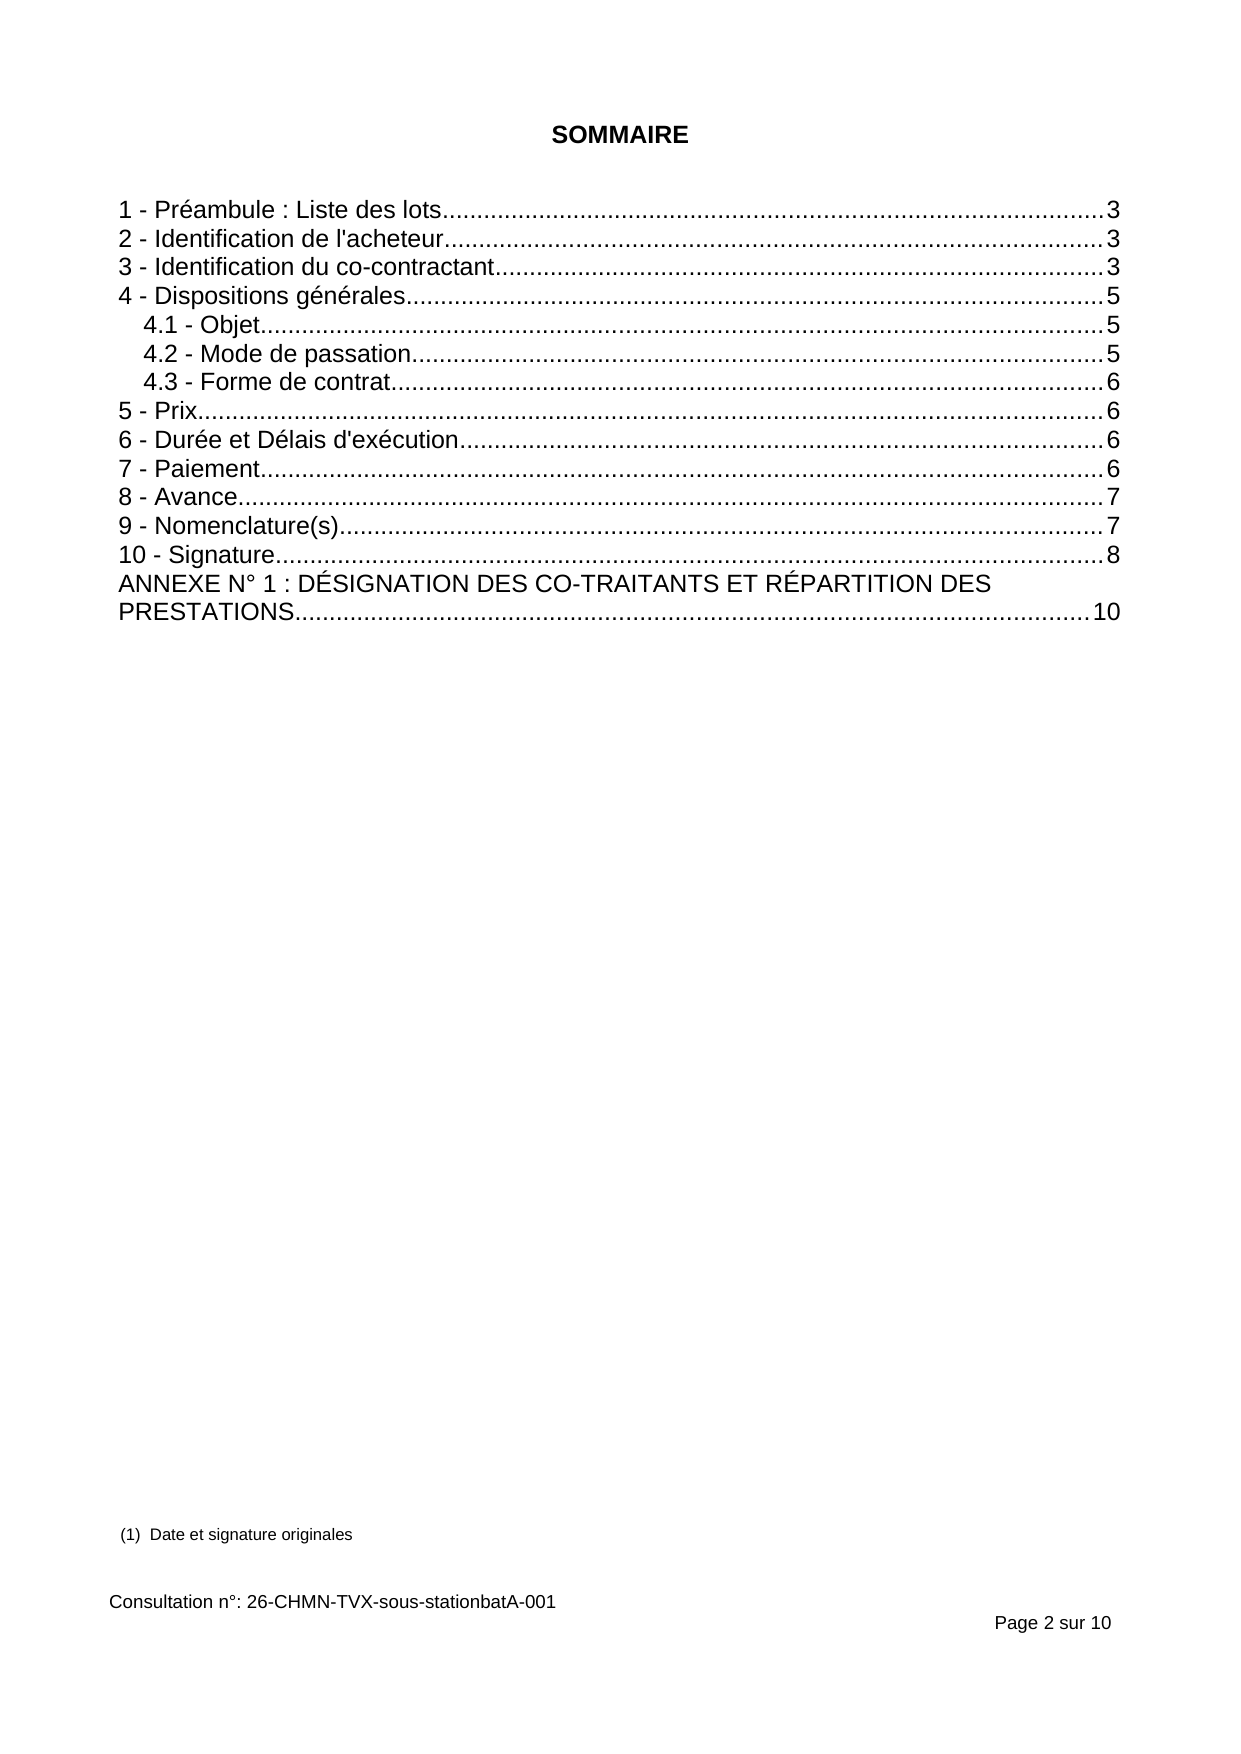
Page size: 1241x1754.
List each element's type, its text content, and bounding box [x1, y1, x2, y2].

text 8 - Avance 7 [118, 482, 1122, 511]
text 1 - Préambule : Liste des lots 3 [118, 195, 1122, 223]
text 2 - Identification de l'acheteur 3 [118, 223, 1122, 252]
text SOMMAIRE [120, 120, 1120, 149]
text 3 - Identification du co-contractant 3 [118, 252, 1122, 281]
text 6 - Durée et Délais d'exécution 6 [118, 425, 1122, 453]
text 7 - Paiement 6 [118, 453, 1122, 482]
text 4.3 - Forme de contrat 6 [143, 367, 1122, 396]
text 5 - Prix 6 [118, 396, 1122, 425]
text 4 - Dispositions générales 5 [118, 281, 1122, 310]
text 4.2 - Mode de passation 5 [143, 338, 1122, 367]
text 9 - Nomenclature(s) 7 [118, 511, 1122, 540]
text 10 - Signature 8 [118, 540, 1122, 568]
text 4.1 - Objet 5 [143, 310, 1122, 338]
text ANNEXE N° 1 : DÉSIGNATION DES CO-TRAITANTS ET RÉPARTITION DES PRESTATIONS 10 [118, 568, 1122, 626]
